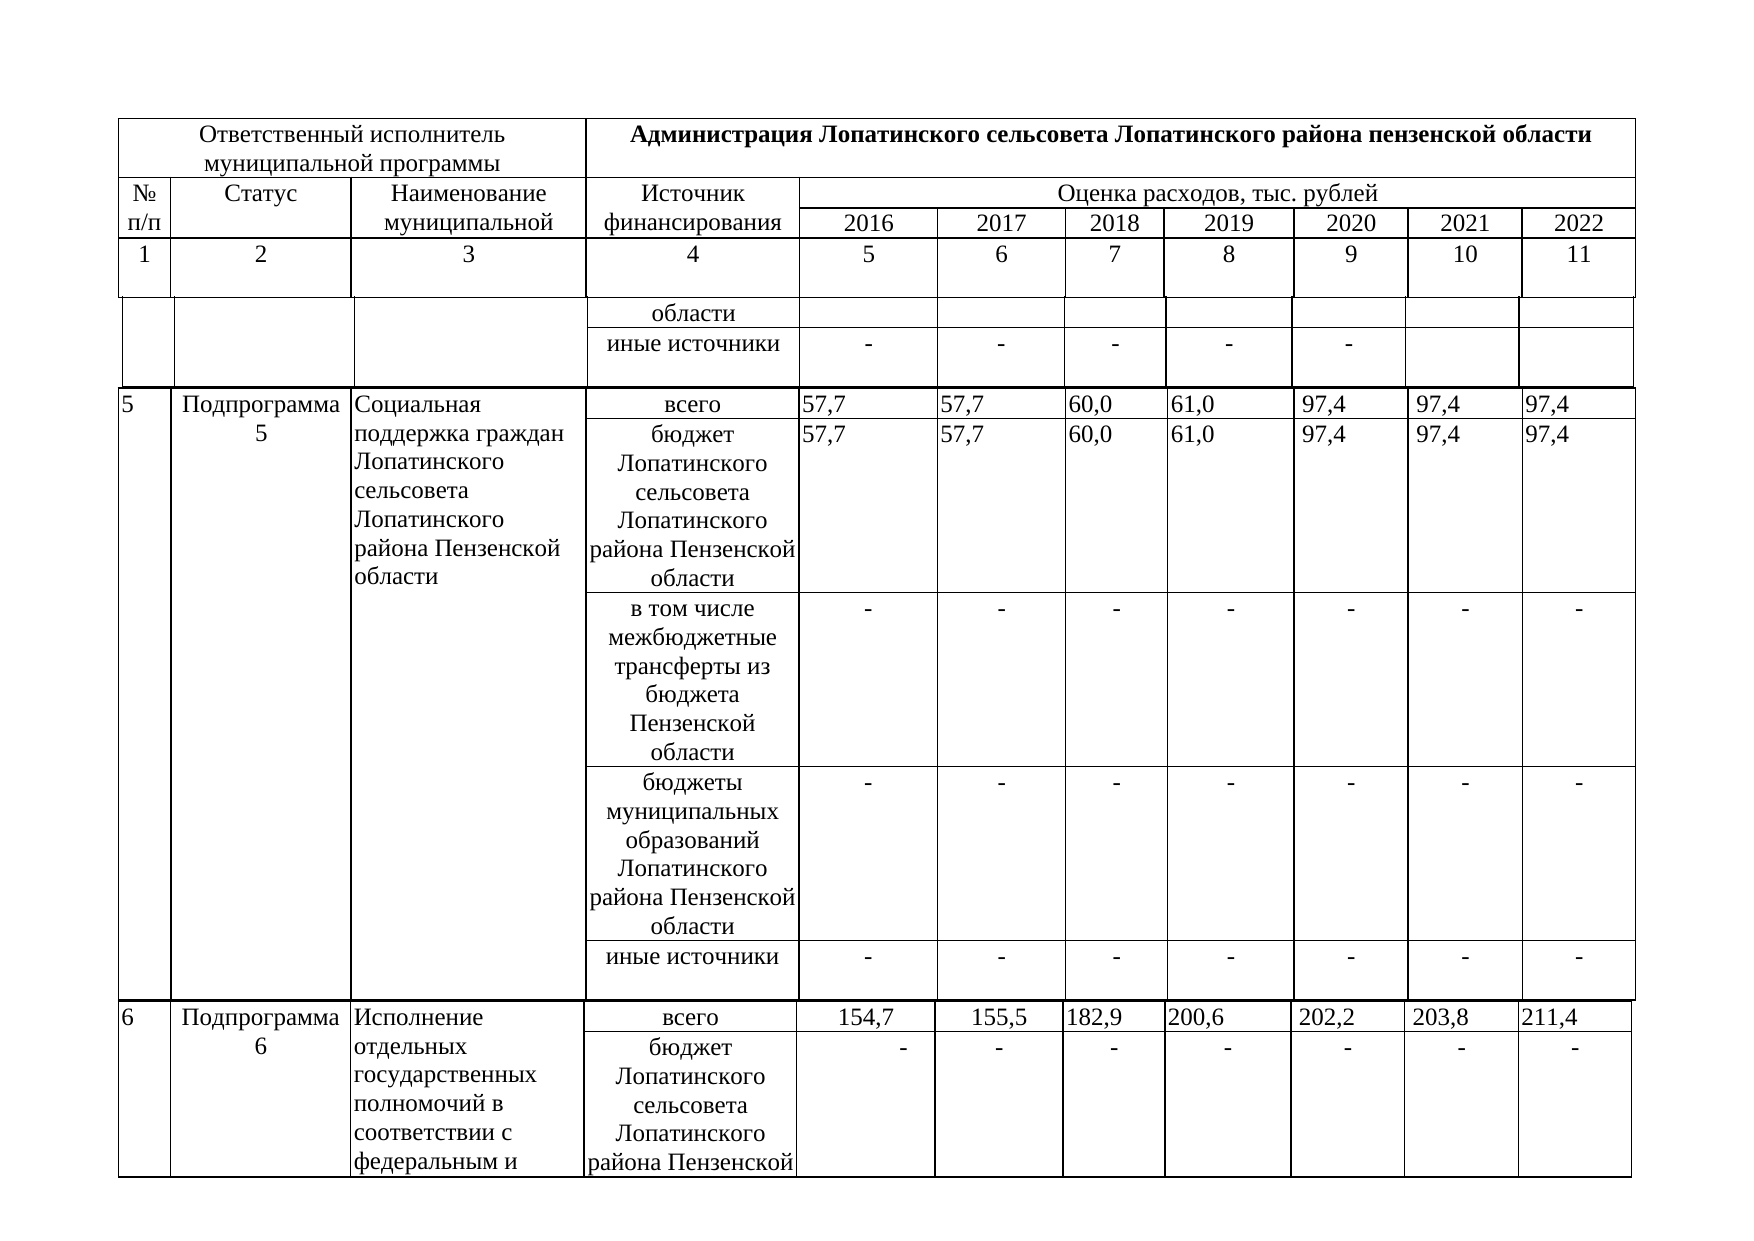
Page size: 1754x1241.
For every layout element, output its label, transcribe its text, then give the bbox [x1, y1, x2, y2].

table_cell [585, 1032, 796, 1176]
table_cell № п/п [119, 178, 170, 237]
table_cell 5 [800, 239, 937, 296]
table_cell - [938, 593, 1065, 766]
table_cell 97,4 [1523, 419, 1635, 592]
table_cell 11 [1523, 239, 1635, 296]
table_cell - [1295, 941, 1407, 999]
table_cell - [800, 767, 937, 940]
table_cell - [1520, 298, 1633, 327]
table_header 154,7 [797, 1002, 934, 1031]
table_cell - [1167, 298, 1291, 327]
table_cell - [1406, 298, 1518, 327]
table_cell - [1409, 593, 1522, 766]
table_cell в том числе межбюджетные трансферты из бюджета Пензенской области [587, 593, 798, 766]
table_cell 2022 [1523, 209, 1635, 237]
table_cell - [1166, 1032, 1290, 1176]
table_cell бюджеты муниципальных образований Лопатинского района Пензенской области [587, 767, 798, 940]
table_cell - [1409, 941, 1522, 999]
table_cell - [1065, 298, 1165, 327]
table_header 211,4 [1519, 1002, 1631, 1031]
table_cell 60,0 [1066, 419, 1167, 592]
table_header 6 [119, 1002, 170, 1176]
table_cell 61,0 [1168, 419, 1293, 592]
table_cell - [938, 328, 1064, 386]
table_cell - [800, 941, 937, 999]
table_header 97,4 [1523, 389, 1635, 418]
table_header Подпрограмма 5 [172, 389, 350, 999]
table_cell [1406, 328, 1518, 386]
table_cell - [938, 767, 1065, 940]
table_cell Источник финансирования [587, 178, 799, 237]
table_cell бюджет Лопатинского сельсовета Лопатинского района Пензенской области [587, 419, 798, 592]
table_cell 97,4 [1295, 419, 1407, 592]
table_cell - [1523, 593, 1635, 766]
table_cell 6 [938, 239, 1065, 296]
table_cell 2017 [938, 209, 1065, 237]
table_cell 10 [1409, 239, 1521, 296]
table_cell - [1066, 941, 1167, 999]
table_header Ответственный исполнитель муниципальной программы [119, 119, 585, 177]
table_cell 57,7 [800, 419, 937, 592]
table_header 203,8 [1405, 1002, 1518, 1031]
table_cell Оценка расходов, тыс. рублей [800, 178, 1635, 207]
table_cell 7 [1066, 239, 1163, 296]
table_cell - [1523, 767, 1635, 940]
table_header Администрация Лопатинского сельсовета Лопатинского района пензенской области [587, 119, 1635, 177]
table_cell - [1295, 767, 1407, 940]
table_cell - [1293, 298, 1405, 327]
table_cell - [1523, 941, 1635, 999]
table_cell 2019 [1165, 209, 1293, 237]
table_cell - [936, 1032, 1062, 1176]
table_cell 2020 [1295, 209, 1407, 237]
table_cell - [797, 1032, 934, 1176]
table_cell - [1168, 593, 1293, 766]
table_cell - [800, 328, 937, 386]
table_cell - [800, 298, 937, 327]
table_cell - [1292, 1032, 1404, 1176]
table_cell Наименование муниципальной программы, подпрограммы [352, 178, 585, 237]
table_header 57,7 [938, 389, 1065, 418]
table_header 5 [119, 389, 170, 999]
table_cell 57,7 [938, 419, 1065, 592]
table_cell - [1295, 593, 1407, 766]
table_cell 2 [171, 239, 350, 296]
table_header Исполнение отдельных государственных полномочий в соответствии с федеральным и региональным законодательством [351, 1002, 583, 1176]
table_header всего [587, 389, 798, 418]
table_cell - [1167, 328, 1291, 386]
table_cell - [1409, 767, 1522, 940]
table_cell 2021 [1409, 209, 1521, 237]
table_header 155,5 [936, 1002, 1062, 1031]
table_header 202,2 [1292, 1002, 1404, 1031]
table_header Подпрограмма 6 [171, 1002, 350, 1176]
table_cell - [1519, 1032, 1631, 1176]
table_header 97,4 [1409, 389, 1522, 418]
table_cell - [1066, 593, 1167, 766]
table_header 61,0 [1168, 389, 1293, 418]
table_cell 8 [1165, 239, 1293, 296]
table_cell 4 [587, 239, 799, 296]
table_cell [1520, 328, 1633, 386]
table_cell - [938, 298, 1064, 327]
table_cell Статус [171, 178, 350, 237]
table_cell - [800, 593, 937, 766]
table_cell - [1064, 1032, 1164, 1176]
table_cell - [1405, 1032, 1518, 1176]
table_cell 2018 [1066, 209, 1163, 237]
table_header 57,7 [800, 389, 937, 418]
table_cell 2016 [800, 209, 937, 237]
table_cell - [1293, 328, 1405, 386]
table_header Социальная поддержка граждан Лопатинского сельсовета Лопатинского района Пензенской области [352, 389, 585, 999]
table_cell иные источники [588, 328, 799, 386]
table_cell - [1168, 941, 1293, 999]
table_header 200,6 [1166, 1002, 1290, 1031]
table_cell - [1065, 328, 1165, 386]
table_header 97,4 [1295, 389, 1407, 418]
table_cell 1 [119, 239, 170, 296]
table_cell - [938, 941, 1065, 999]
table_cell - [1066, 767, 1167, 940]
table_cell бюджеты муниципальных образований Лопатинского района Пензенской области [588, 298, 799, 327]
table_cell иные источники [587, 941, 798, 999]
table_cell 9 [1295, 239, 1407, 296]
table_cell 97,4 [1409, 419, 1522, 592]
table_header всего [585, 1002, 796, 1031]
table_cell - [1168, 767, 1293, 940]
table_header 182,9 [1064, 1002, 1164, 1031]
table_cell 3 [352, 239, 585, 296]
table_header 60,0 [1066, 389, 1167, 418]
